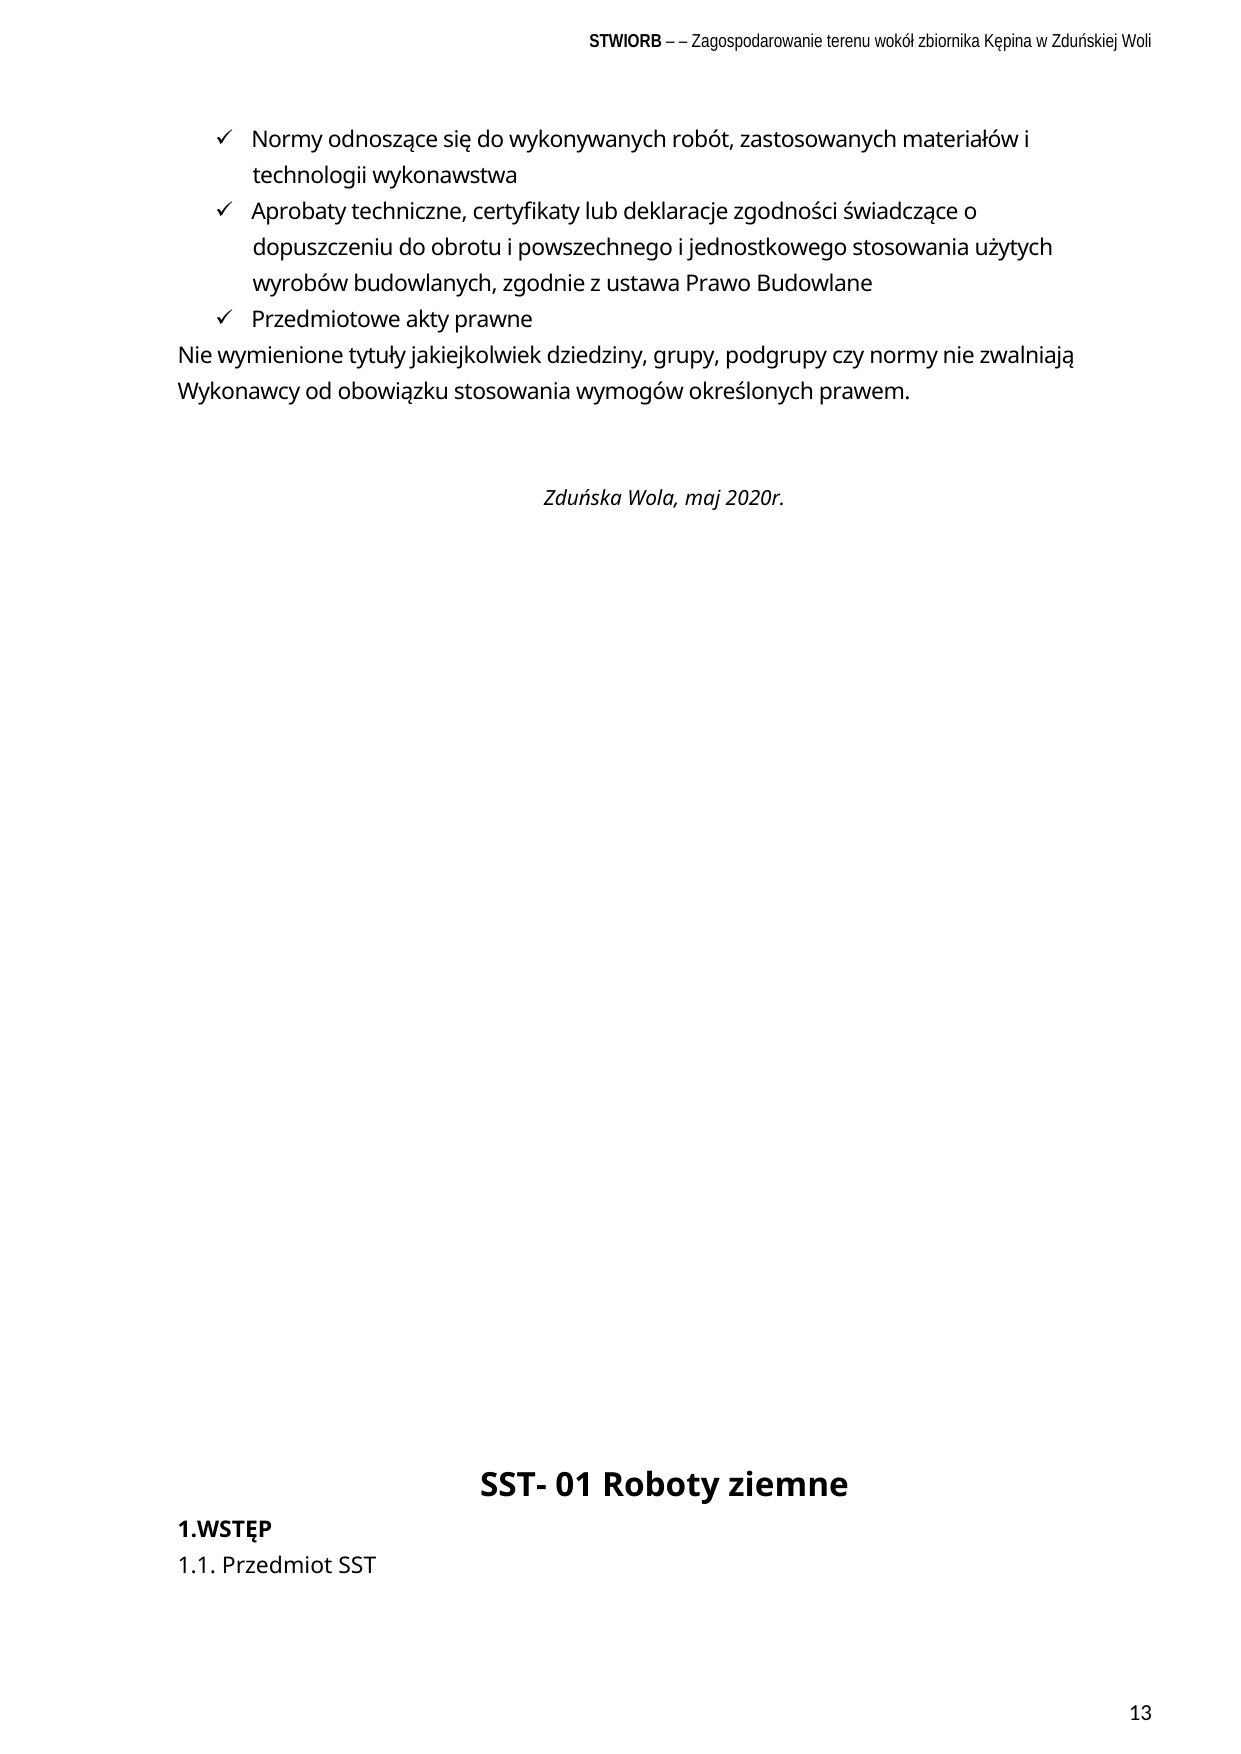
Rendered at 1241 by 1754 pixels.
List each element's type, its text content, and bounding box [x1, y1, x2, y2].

text SST- 01 Roboty ziemne [177, 1461, 1152, 1506]
list Aprobaty techniczne, certyfikaty lub deklaracje zgodności świadczące o dopuszczeniu do obrotu i powszechnego i jednostkowego stosowania użytych wyrobów budowlanych, zgodnie z ustawa Prawo Budowlane [215, 195, 1104, 298]
text Zduńska Wola, maj 2020r. [177, 483, 1152, 511]
text Nie wymienione tytuły jakiejkolwiek dziedziny, grupy, podgrupy czy normy nie zwalniają Wykonawcy od obowiązku stosowania wymogów określonych prawem. [177, 339, 1104, 406]
text 1.1. Przedmiot SST [177, 1549, 1152, 1580]
text 1.WSTĘP [177, 1513, 1152, 1544]
list Normy odnoszące się do wykonywanych robót, zastosowanych materiałów i technologii wykonawstwa [215, 123, 1104, 190]
list Przedmiotowe akty prawne [215, 303, 1104, 334]
